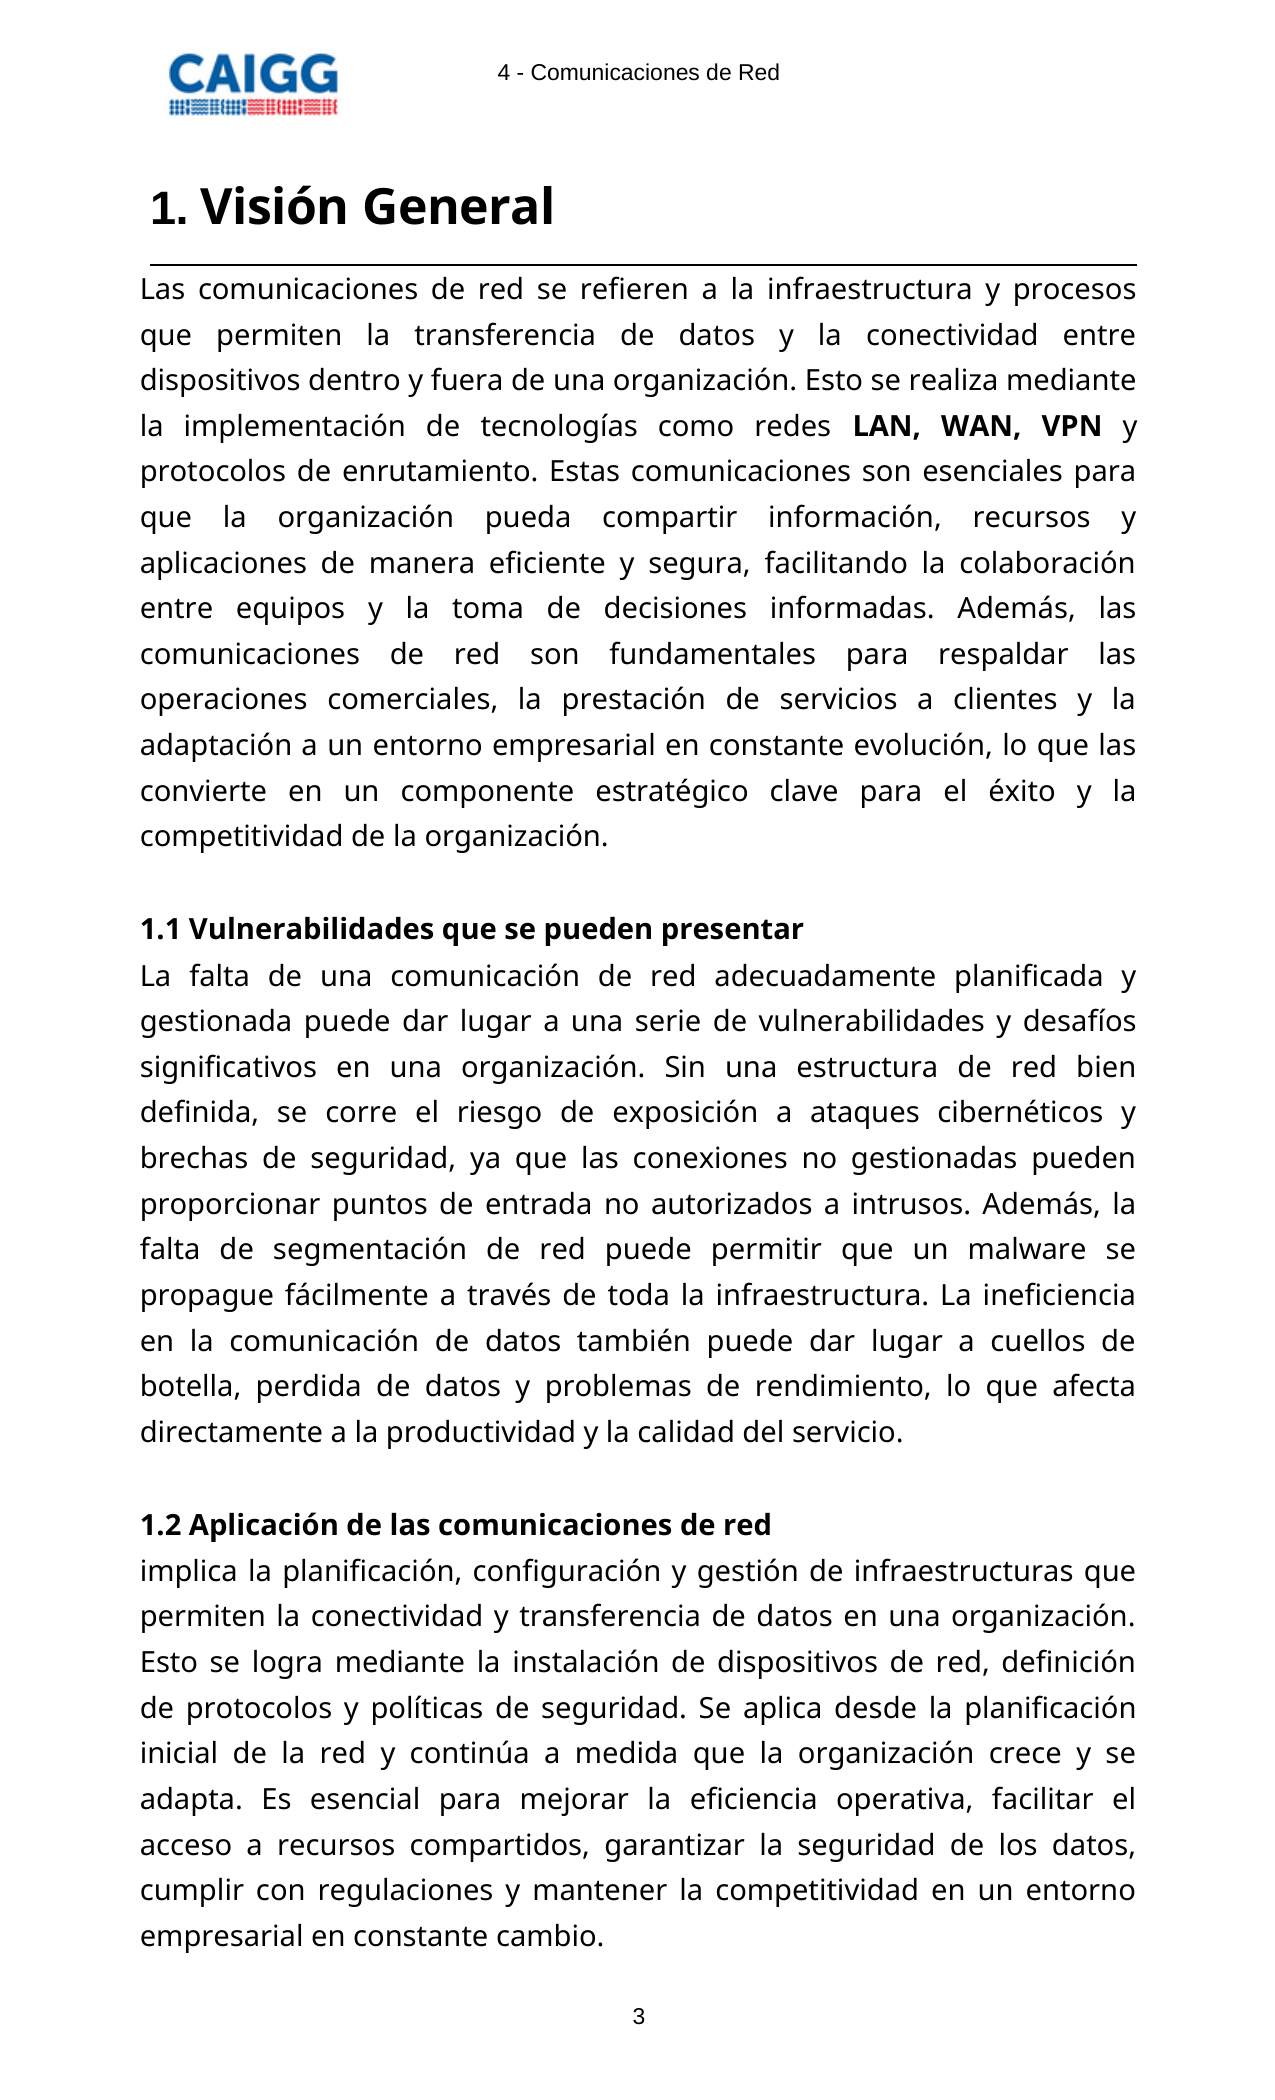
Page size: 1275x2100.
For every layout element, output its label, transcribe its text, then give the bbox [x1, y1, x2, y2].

subtitle Visión General [150, 171, 1137, 239]
picture [138, 32, 377, 147]
text 1.1 Vulnerabilidades que se pueden presentar [139, 908, 1137, 948]
text La falta de una comunicación de red adecuadamente planificada y gestionada puede dar lugar a una serie de vulnerabilidades y desafíos significativos en una organización. Sin una estructura de red bien definida, se corre el riesgo de exposición a ataques cibernéticos y brechas de seguridad, ya que las conexiones no gestionadas pueden proporcionar puntos de entrada no autorizados a intrusos. Además, la falta de segmentación de red puede permitir que un malware se propague fácilmente a través de toda la infraestructura. La ineficiencia en la comunicación de datos también puede dar lugar a cuellos de botella, perdida de datos y problemas de rendimiento, lo que afecta directamente a la productividad y la calidad del servicio. [139, 955, 1137, 1451]
text implica la planificación, configuración y gestión de infraestructuras que permiten la conectividad y transferencia de datos en una organización. Esto se logra mediante la instalación de dispositivos de red, definición de protocolos y políticas de seguridad. Se aplica desde la planificación inicial de la red y continúa a medida que la organización crece y se adapta. Es esencial para mejorar la eficiencia operativa, facilitar el acceso a recursos compartidos, garantizar la seguridad de los datos, cumplir con regulaciones y mantener la competitividad en un entorno empresarial en constante cambio. [139, 1550, 1137, 1955]
text Las comunicaciones de red se refieren a la infraestructura y procesos que permiten la transferencia de datos y la conectividad entre dispositivos dentro y fuera de una organización. Esto se realiza mediante la implementación de tecnologías como redes LAN, WAN, VPN y protocolos de enrutamiento. Estas comunicaciones son esenciales para que la organización pueda compartir información, recursos y aplicaciones de manera eficiente y segura, facilitando la colaboración entre equipos y la toma de decisiones informadas. Además, las comunicaciones de red son fundamentales para respaldar las operaciones comerciales, la prestación de servicios a clientes y la adaptación a un entorno empresarial en constante evolución, lo que las convierte en un componente estratégico clave para el éxito y la competitividad de la organización. [139, 268, 1137, 855]
text 1.2 Aplicación de las comunicaciones de red [139, 1504, 1137, 1543]
